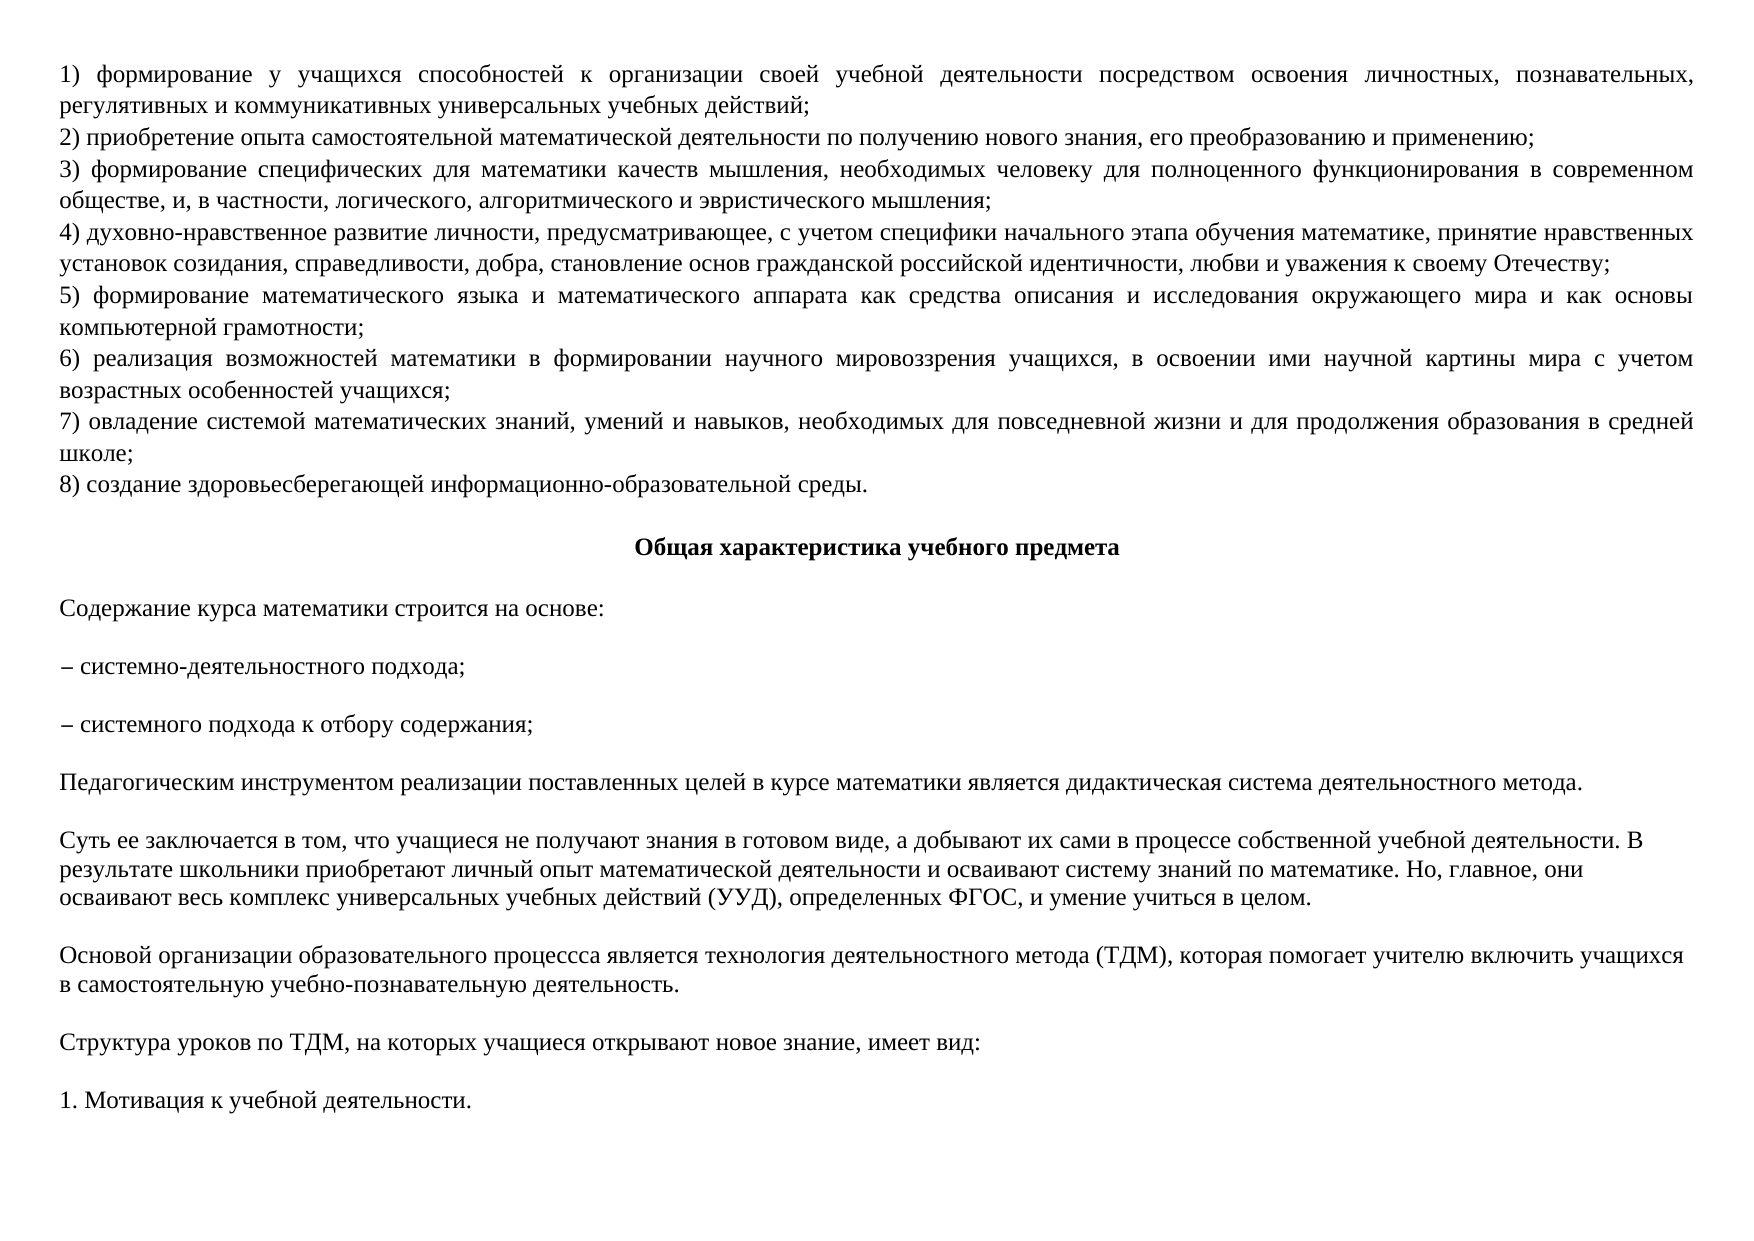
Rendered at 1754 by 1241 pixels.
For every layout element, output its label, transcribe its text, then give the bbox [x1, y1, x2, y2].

text − системно-деятельностного подхода; [59, 651, 1695, 680]
text 3) формирование специфических для математики качеств мышления, необходимых человеку для полноценного функционирования в современном обществе, и, в частности, логического, алгоритмического и эвристического мышления; [59, 154, 1695, 214]
text 1) формирование у учащихся способностей к организации своей учебной деятельности посредством освоения личностных, познавательных, регулятивных и коммуникативных универсальных учебных действий; [59, 59, 1695, 119]
text Содержание курса математики строится на основе: [59, 593, 1695, 622]
text Основой организации образовательного процессса является технология деятельностного метода (ТДМ), которая помогает учителю включить учащихся в самостоятельную учебно-познавательную деятельность. [59, 940, 1695, 998]
text 1. Мотивация к учебной деятельности. [59, 1085, 1695, 1114]
text Педагогическим инструментом реализации поставленных целей в курсе математики является дидактическая система деятельностного метода. [59, 767, 1695, 796]
text Суть ее заключается в том, что учащиеся не получают знания в готовом виде, а добывают их сами в процессе собственной учебной деятельности. В результате школьники приобретают личный опыт математической деятельности и осваивают систему знаний по математике. Но, главное, они осваивают весь комплекс универсальных учебных действий (УУД), определенных ФГОС, и умение учиться в целом. [59, 825, 1695, 911]
text 4) духовно-нравственное развитие личности, предусматривающее, с учетом специфики начального этапа обучения математике, принятие нравственных установок созидания, справедливости, добра, становление основ гражданской российской идентичности, любви и уважения к своему Отечеству; [59, 217, 1695, 277]
text − системного подхода к отбору содержания; [59, 709, 1695, 738]
text Структура уроков по ТДМ, на которых учащиеся открывают новое знание, имеет вид: [59, 1027, 1695, 1056]
text 8) создание здоровьесберегающей информационно-образовательной среды. [59, 469, 1695, 498]
text Общая характеристика учебного предмета [59, 532, 1695, 561]
text 7) овладение системой математических знаний, умений и навыков, необходимых для повседневной жизни и для продолжения образования в средней школе; [59, 406, 1695, 467]
text 2) приобретение опыта самостоятельной математической деятельности по получению нового знания, его преобразованию и применению; [59, 122, 1695, 151]
text 6) реализация возможностей математики в формировании научного мировоззрения учащихся, в освоении ими научной картины мира с учетом возрастных особенностей учащихся; [59, 343, 1695, 403]
text 5) формирование математического языка и математического аппарата как средства описания и исследования окружающего мира и как основы компьютерной грамотности; [59, 280, 1695, 340]
